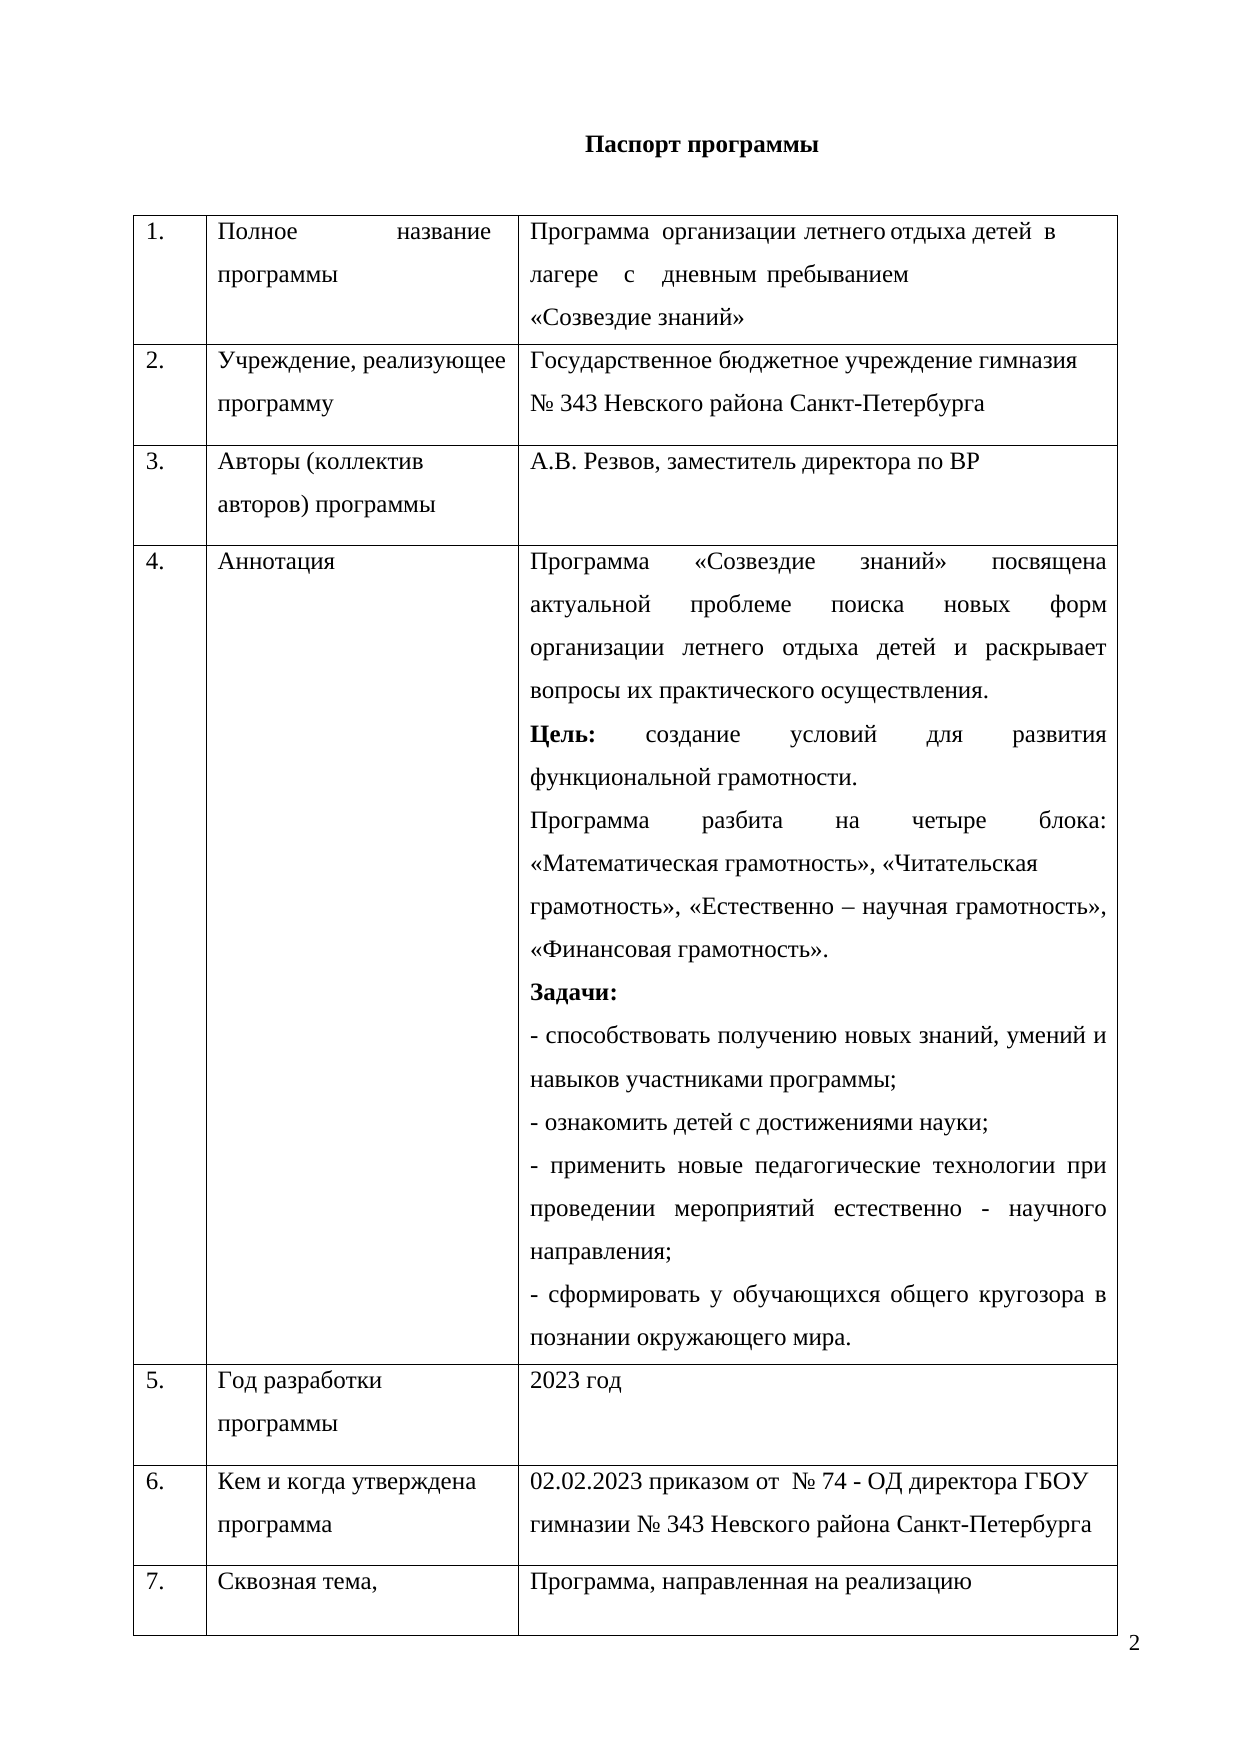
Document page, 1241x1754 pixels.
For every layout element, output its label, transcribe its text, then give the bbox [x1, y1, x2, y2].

table_cell 4. [134, 546, 206, 1364]
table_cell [207, 1566, 518, 1635]
table_cell 02.02.2023 приказом от № 74 - ОД директора ГБОУ гимназии № 343 Невского района Санкт-Петербурга [519, 1466, 1117, 1565]
table_cell Государственное бюджетное учреждение гимназия № 343 Невского района Санкт-Петербурга [519, 345, 1117, 445]
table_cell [519, 1566, 1117, 1635]
table_cell Программа «Созвездие знаний» посвящена актуальной проблеме поиска новых форм организации летнего отдыха детей и раскрывает вопросы их практического осуществления. Цель: создание условий для развития функциональной грамотности. Программа разбита на четыре блока: «Математическая грамотность», «Читательская грамотность», «Естественно – научная грамотность», «Финансовая грамотность». Задачи: - способствовать получению новых знаний, умений и навыков участниками программы; - ознакомить детей с достижениями науки; - применить новые педагогические технологии при проведении мероприятий естественно - научного направления; - сформировать у обучающихся общего кругозора в познании окружающего мира. [519, 546, 1117, 1364]
table_cell Год разработки программы [207, 1365, 518, 1465]
table_cell А.В. Резвов, заместитель директора по ВР [519, 446, 1117, 545]
table_header Программа организации летнего отдыха детей в лагере с дневным пребыванием «Созвездие знаний» [519, 216, 1117, 344]
table_cell 7. [134, 1566, 206, 1635]
table_cell Кем и когда утверждена программа [207, 1466, 518, 1565]
table_header 1. [134, 216, 206, 344]
table_cell Аннотация [207, 546, 518, 1364]
table_cell 2. [134, 345, 206, 445]
table_header Полное название программы [207, 216, 518, 344]
table_cell 2023 год [519, 1365, 1117, 1465]
text Паспорт программы [585, 129, 1167, 157]
table_cell Учреждение, реализующее программу [207, 345, 518, 445]
table_cell 6. [134, 1466, 206, 1565]
table_cell 5. [134, 1365, 206, 1465]
table_cell 3. [134, 446, 206, 545]
table_cell Авторы (коллектив авторов) программы [207, 446, 518, 545]
